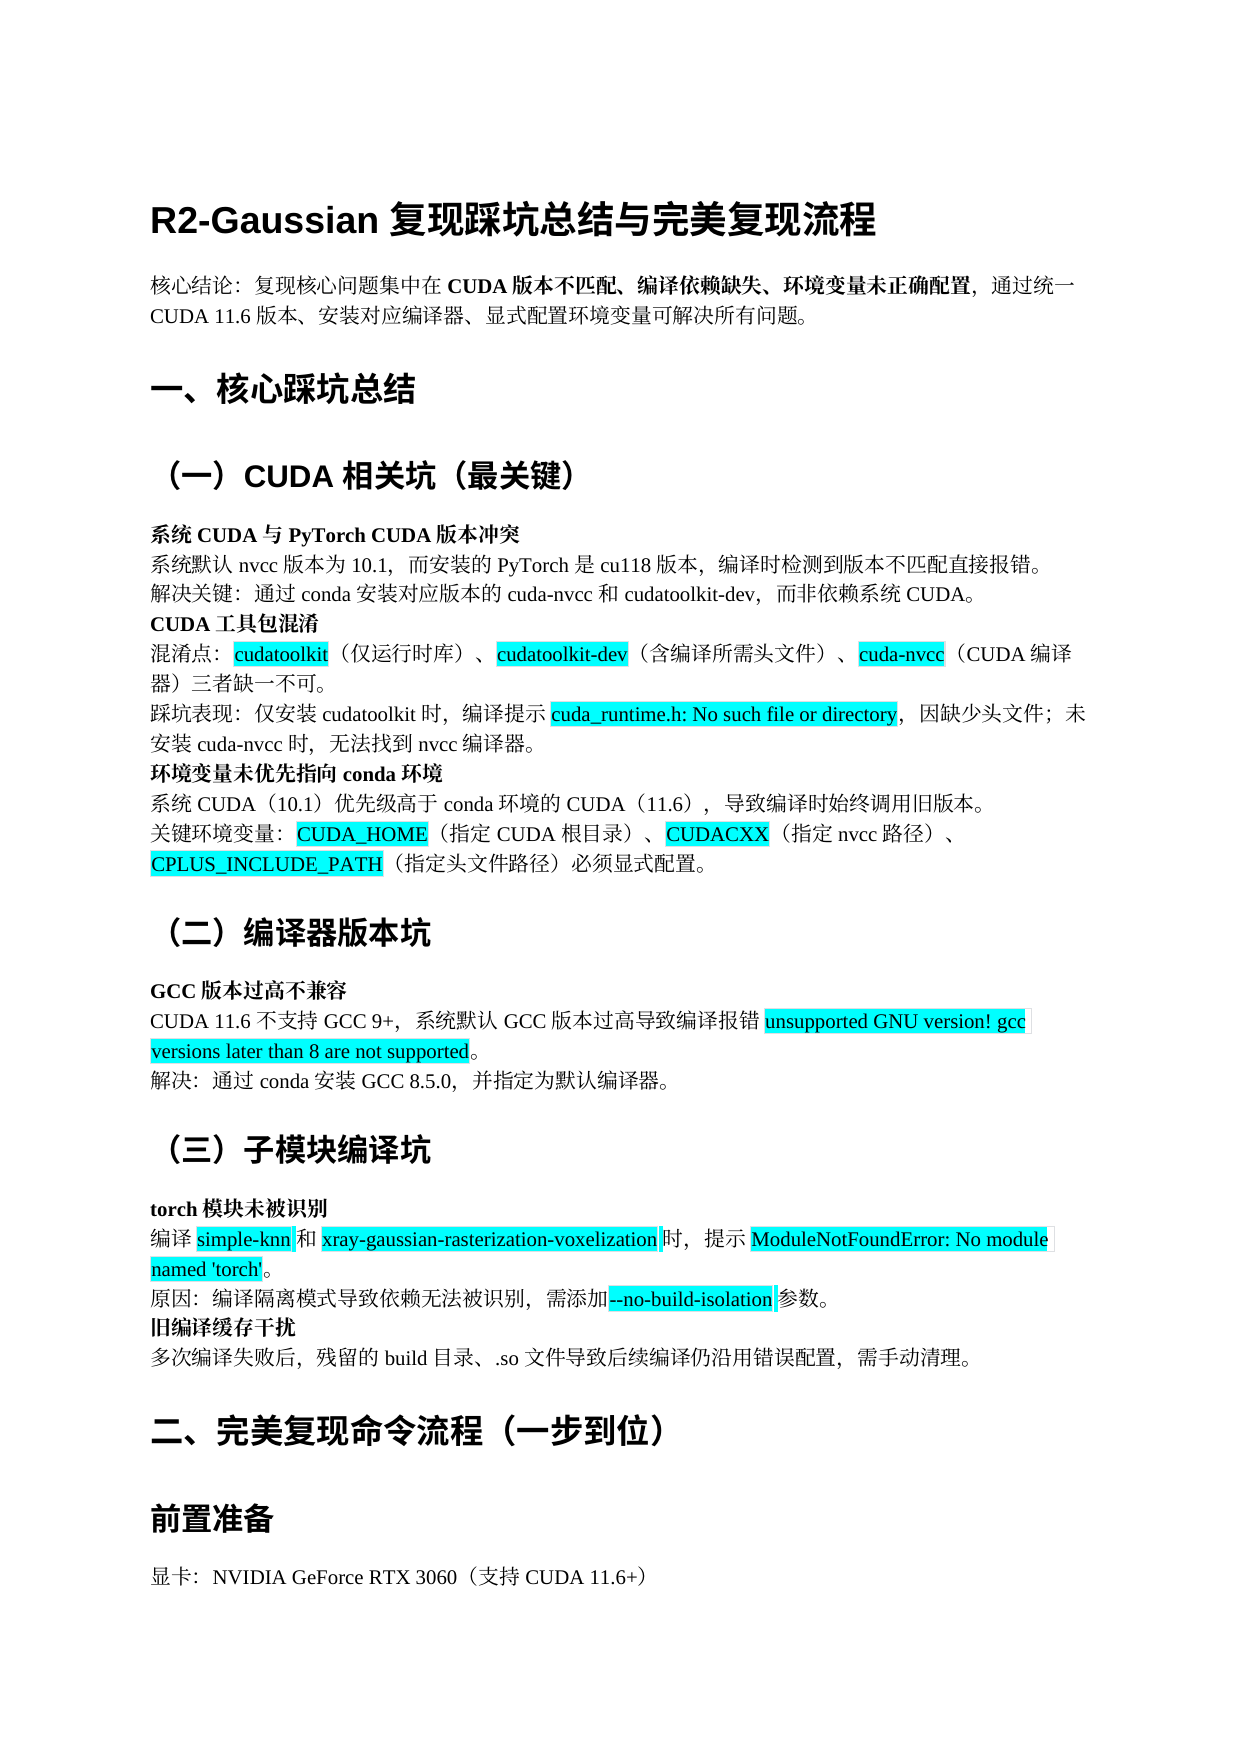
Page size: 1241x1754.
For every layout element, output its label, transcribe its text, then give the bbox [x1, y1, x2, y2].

subtitle 前置准备 [150, 1494, 1090, 1539]
subtitle （三）子模块编译坑 [150, 1126, 1090, 1171]
subtitle 一、核心踩坑总结 [150, 362, 1090, 411]
subtitle （二）编译器版本坑 [150, 908, 1090, 953]
subtitle 二、完美复现命令流程（一步到位） [150, 1405, 1090, 1453]
subtitle R2-Gaussian 复现踩坑总结与完美复现流程 [150, 189, 1090, 244]
subtitle （一）CUDA 相关坑（最关键） [150, 451, 1090, 497]
